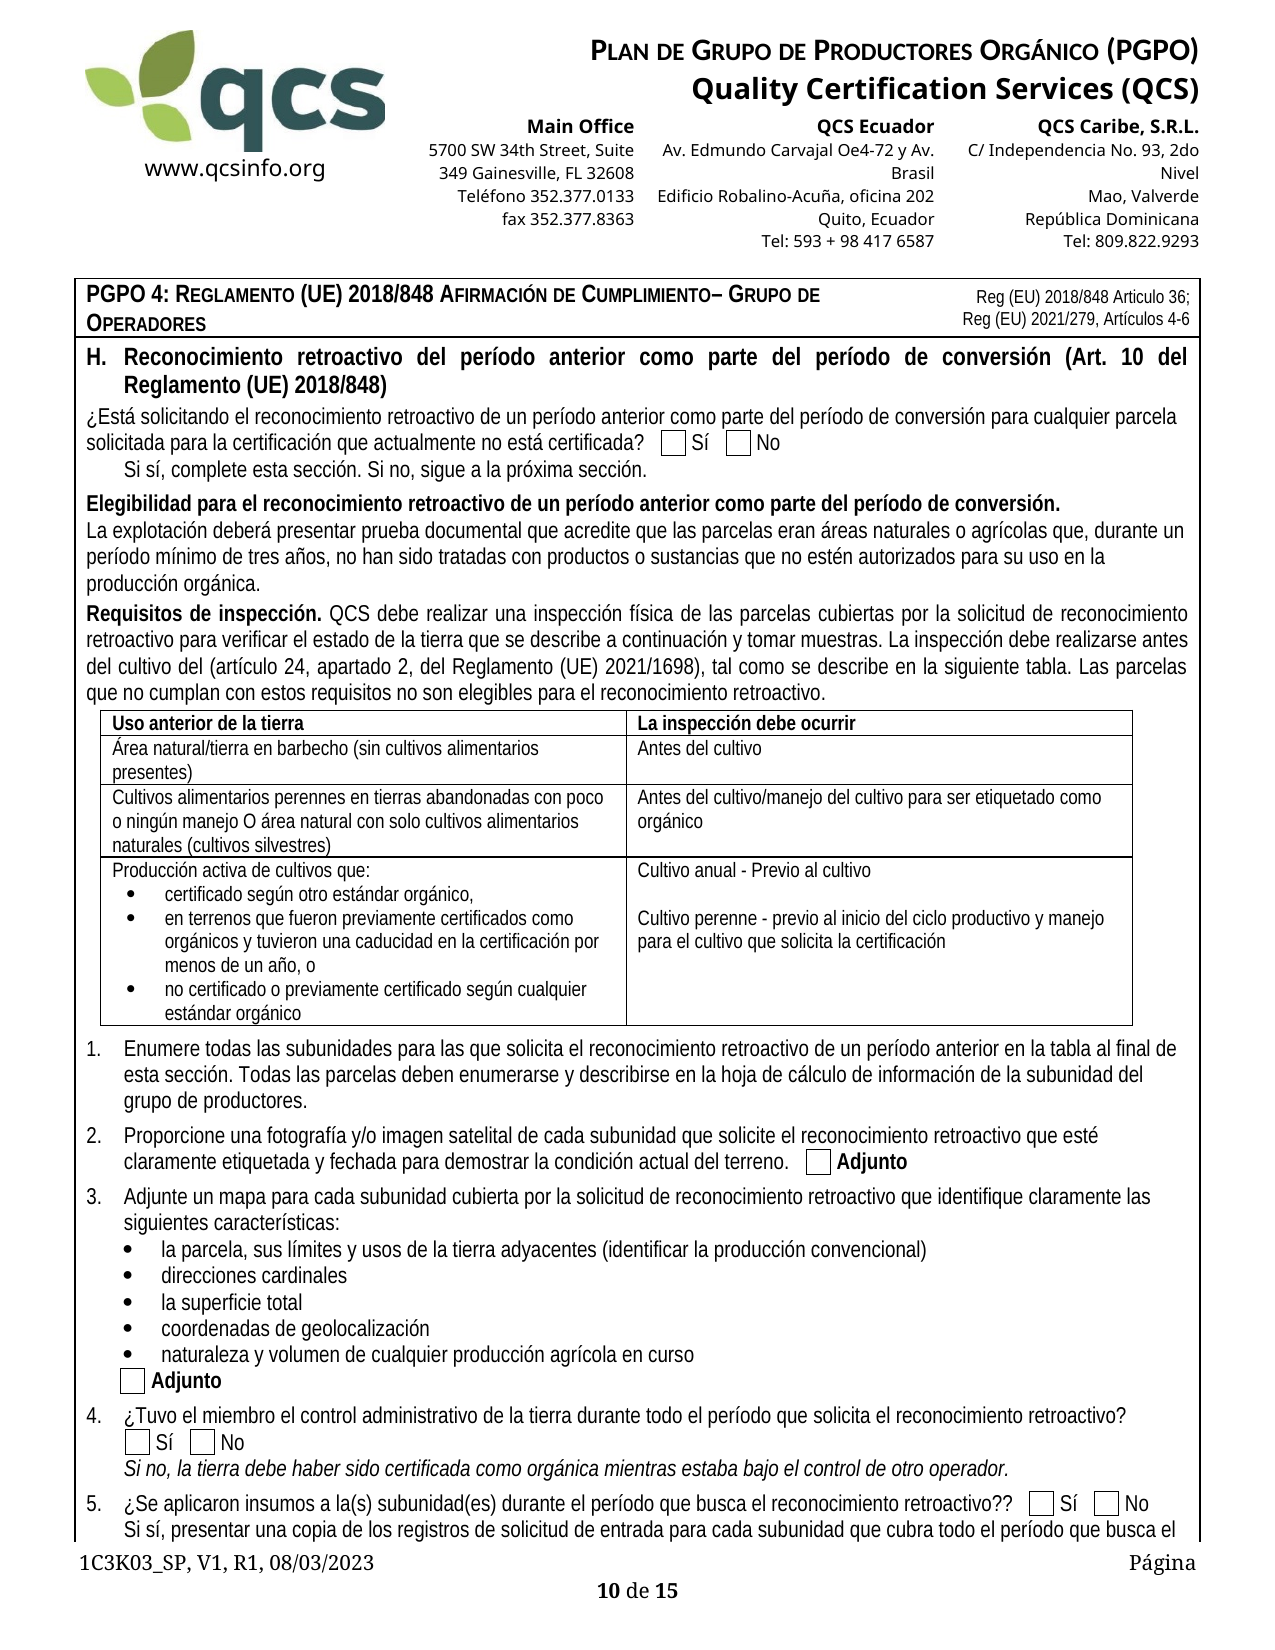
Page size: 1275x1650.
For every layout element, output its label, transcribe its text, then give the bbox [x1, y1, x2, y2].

picture [85, 30, 385, 152]
table_header Reg (EU) 2018/848 Articulo 36; Reg (EU) 2021/279, Artículos 4-6 [942, 279, 1199, 336]
table_cell Reconocimiento retroactivo del período anterior como parte del período de conversión (Art. 10 del Reglamento (UE) 2018/848) ¿Está solicitando el reconocimiento retroactivo de un período anterior como parte del período de conversión para cualquier parcela solicitada para la certificación que actualmente no está certificada? Sí No Si sí, complete esta sección. Si no, sigue a la próxima sección. Elegibilidad para el reconocimiento retroactivo de un período anterior como parte del período de conversión. La explotación deberá presentar prueba documental que acredite que las parcelas eran áreas naturales o agrícolas que, durante un período mínimo de tres años, no han sido tratadas con productos o sustancias que no estén autorizados para su uso en la producción orgánica. Requisitos de inspección. QCS debe realizar una inspección física de las parcelas cubiertas por la solicitud de reconocimiento retroactivo para verificar el estado de la tierra que se describe a continuación y tomar muestras. La inspección debe realizarse antes del cultivo del (artículo 24, apartado 2, del Reglamento (UE) 2021/1698), tal como se describe en la siguiente tabla. Las parcelas que no cumplan con estos requisitos no son elegibles para el reconocimiento retroactivo. [76, 338, 1199, 709]
table_header PGPO 4: Reglamento (UE) 2018/848 Afirmación de Cumplimiento– Grupo de Operadores [76, 279, 942, 336]
